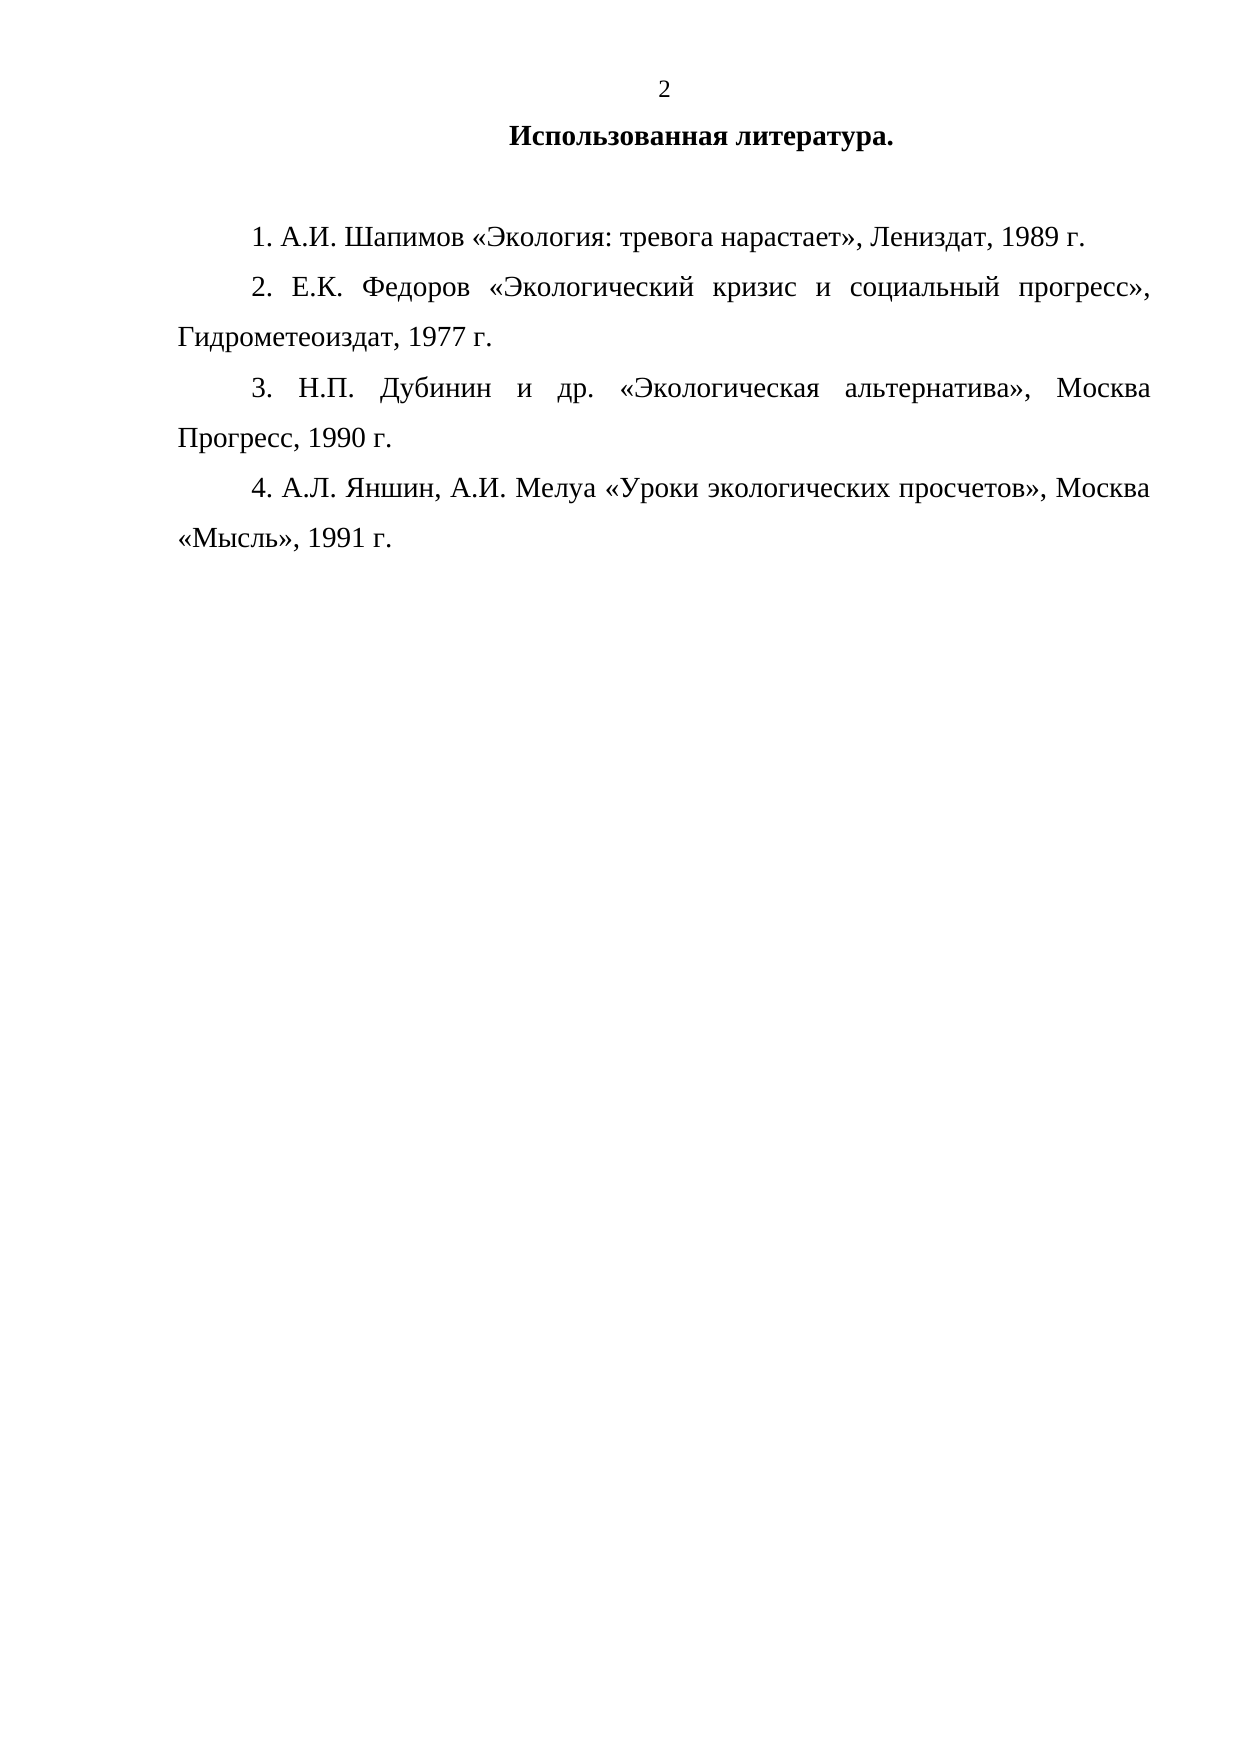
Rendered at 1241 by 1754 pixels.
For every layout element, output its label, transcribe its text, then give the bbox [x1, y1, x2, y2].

text 2. Е.К. Федоров «Экологический кризис и социальный прогресс», Гидрометеоиздат, 1977 г. [177, 269, 1152, 353]
text Использованная литература. [177, 118, 1152, 152]
text 1. А.И. Шапимов «Экология: тревога нарастает», Лениздат, 1989 г. [177, 219, 1152, 252]
text 4. А.Л. Яншин, А.И. Мелуа «Уроки экологических просчетов», Москва «Мысль», . [177, 470, 1152, 554]
text 3. Н.П. Дубинин и др. «Экологическая альтернатива», Москва Прогресс, 1990 г. [177, 370, 1152, 453]
